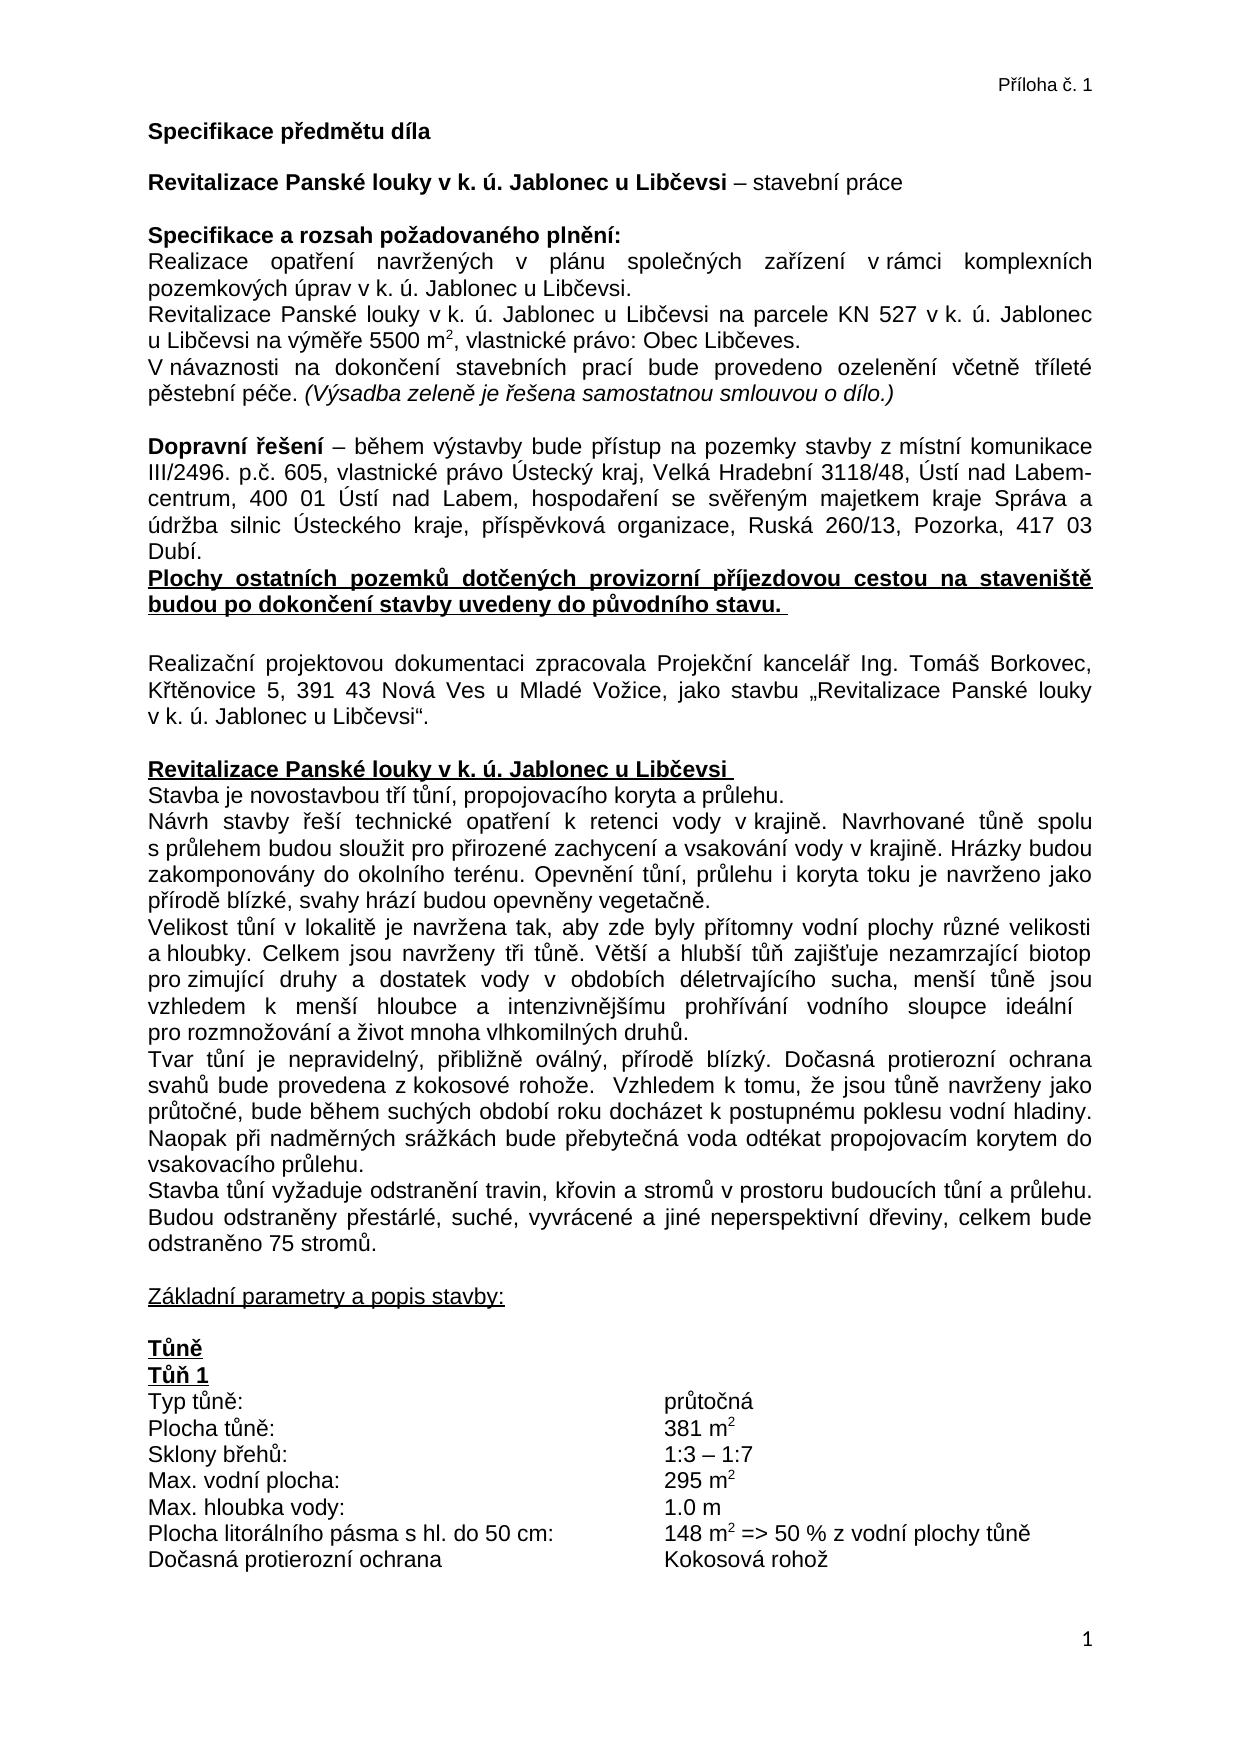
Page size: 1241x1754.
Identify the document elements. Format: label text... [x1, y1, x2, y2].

text Revitalizace Panské louky v k. ú. Jablonec u Libčevsi [148, 756, 1093, 782]
text Plochy ostatních pozemků dotčených provizorní příjezdovou cestou na staveniště budou po dokončení stavby uvedeny do původního stavu. [148, 564, 1093, 587]
text Stavba tůní vyžaduje odstranění travin, křovin a stromů v prostoru budoucích tůní a průlehu. Budou odstraněny přestárlé, suché, vyvrácené a jiné neperspektivní dřeviny, celkem bude odstraněno 75 stromů. [148, 1177, 1093, 1256]
text Stavba je novostavbou tří tůní, propojovacího koryta a průlehu. [148, 782, 1093, 808]
text Realizace opatření navržených v plánu společných zařízení v rámci komplexních pozemkových úprav v k. ú. Jablonec u Libčevsi. [148, 248, 1093, 301]
text Tvar tůní je nepravidelný, přibližně oválný, přírodě blízký. Dočasná protierozní ochrana svahů bude provedena z kokosové rohože. Vzhledem k tomu, že jsou tůně navrženy jako průtočné, bude během suchých období roku docházet k postupnému poklesu vodní hladiny. Naopak při nadměrných srážkách bude přebytečná voda odtékat propojovacím korytem do vsakovacího průlehu. [148, 1046, 1093, 1177]
text Typ tůně: průtočná [148, 1388, 1093, 1414]
text Návrh stavby řeší technické opatření k retenci vody v krajině. Navrhované tůně spolu s průlehem budou sloužit pro přirozené zachycení a vsakování vody v krajině. Hrázky budou zakomponovány do okolního terénu. Opevnění tůní, průlehu i koryta toku je navrženo jako přírodě blízké, svahy hrází budou opevněny vegetačně. [148, 808, 1093, 914]
text Max. vodní plocha: 295 m2 [148, 1467, 1093, 1493]
text Dopravní řešení – během výstavby bude přístup na pozemky stavby z místní komunikace III/2496. p.č. 605, vlastnické právo Ústecký kraj, Velká Hradební 3118/48, Ústí nad Labem-centrum, 400 01 Ústí nad Labem, hospodaření se svěřeným majetkem kraje Správa a údržba silnic Ústeckého kraje, příspěvková organizace, Ruská 260/13, Pozorka, 417 03 Dubí. [148, 433, 1093, 564]
text Tůně [148, 1335, 1093, 1362]
text Realizační projektovou dokumentaci zpracovala Projekční kancelář Ing. Tomáš Borkovec, Křtěnovice 5, 391 43 Nová Ves u Mladé Vožice, jako stavbu „Revitalizace Panské louky v k. ú. Jablonec u Libčevsi“. [148, 650, 1093, 729]
text Revitalizace Panské louky v k. ú. Jablonec u Libčevsi – stavební práce [148, 169, 1093, 196]
text Revitalizace Panské louky v k. ú. Jablonec u Libčevsi na parcele KN 527 v k. ú. Jablonec u Libčevsi na výměře 5500 m2, vlastnické právo: Obec Libčeves. [148, 301, 1093, 354]
text Specifikace a rozsah požadovaného plnění: [148, 222, 1093, 248]
text Plocha litorálního pásma s hl. do 50 cm: 148 m2 => 50 % z vodní plochy tůně [148, 1520, 1093, 1546]
text Max. hloubka vody: 1.0 m [148, 1493, 1093, 1520]
text Velikost tůní v lokalitě je navržena tak, aby zde byly přítomny vodní plochy různé velikosti a hloubky. Celkem jsou navrženy tři tůně. Větší a hlubší tůň zajišťuje nezamrzající biotop pro zimující druhy a dostatek vody v obdobích déletrvajícího sucha, menší tůně jsou vzhledem k menší hloubce a intenzivnějšímu prohřívání vodního sloupce ideální pro rozmnožování a život mnoha vlhkomilných druhů. [148, 914, 1093, 1046]
text Specifikace předmětu díla [148, 118, 1093, 144]
text Plocha tůně: 381 m2 [148, 1414, 1093, 1441]
text Sklony břehů: 1:3 – 1:7 [148, 1441, 1093, 1467]
text Základní parametry a popis stavby: [148, 1283, 1093, 1309]
text Plochy ostatních pozemků dotčených provizorní příjezdovou cestou na staveniště budou po dokončení stavby uvedeny do původního stavu. [148, 589, 1093, 617]
text V návaznosti na dokončení stavebních prací bude provedeno ozelenění včetně tříleté pěstební péče. (Výsadba zeleně je řešena samostatnou smlouvou o dílo.) [148, 354, 1093, 406]
text Dočasná protierozní ochrana Kokosová rohož [148, 1546, 1093, 1573]
text Tůň 1 [148, 1362, 1093, 1388]
